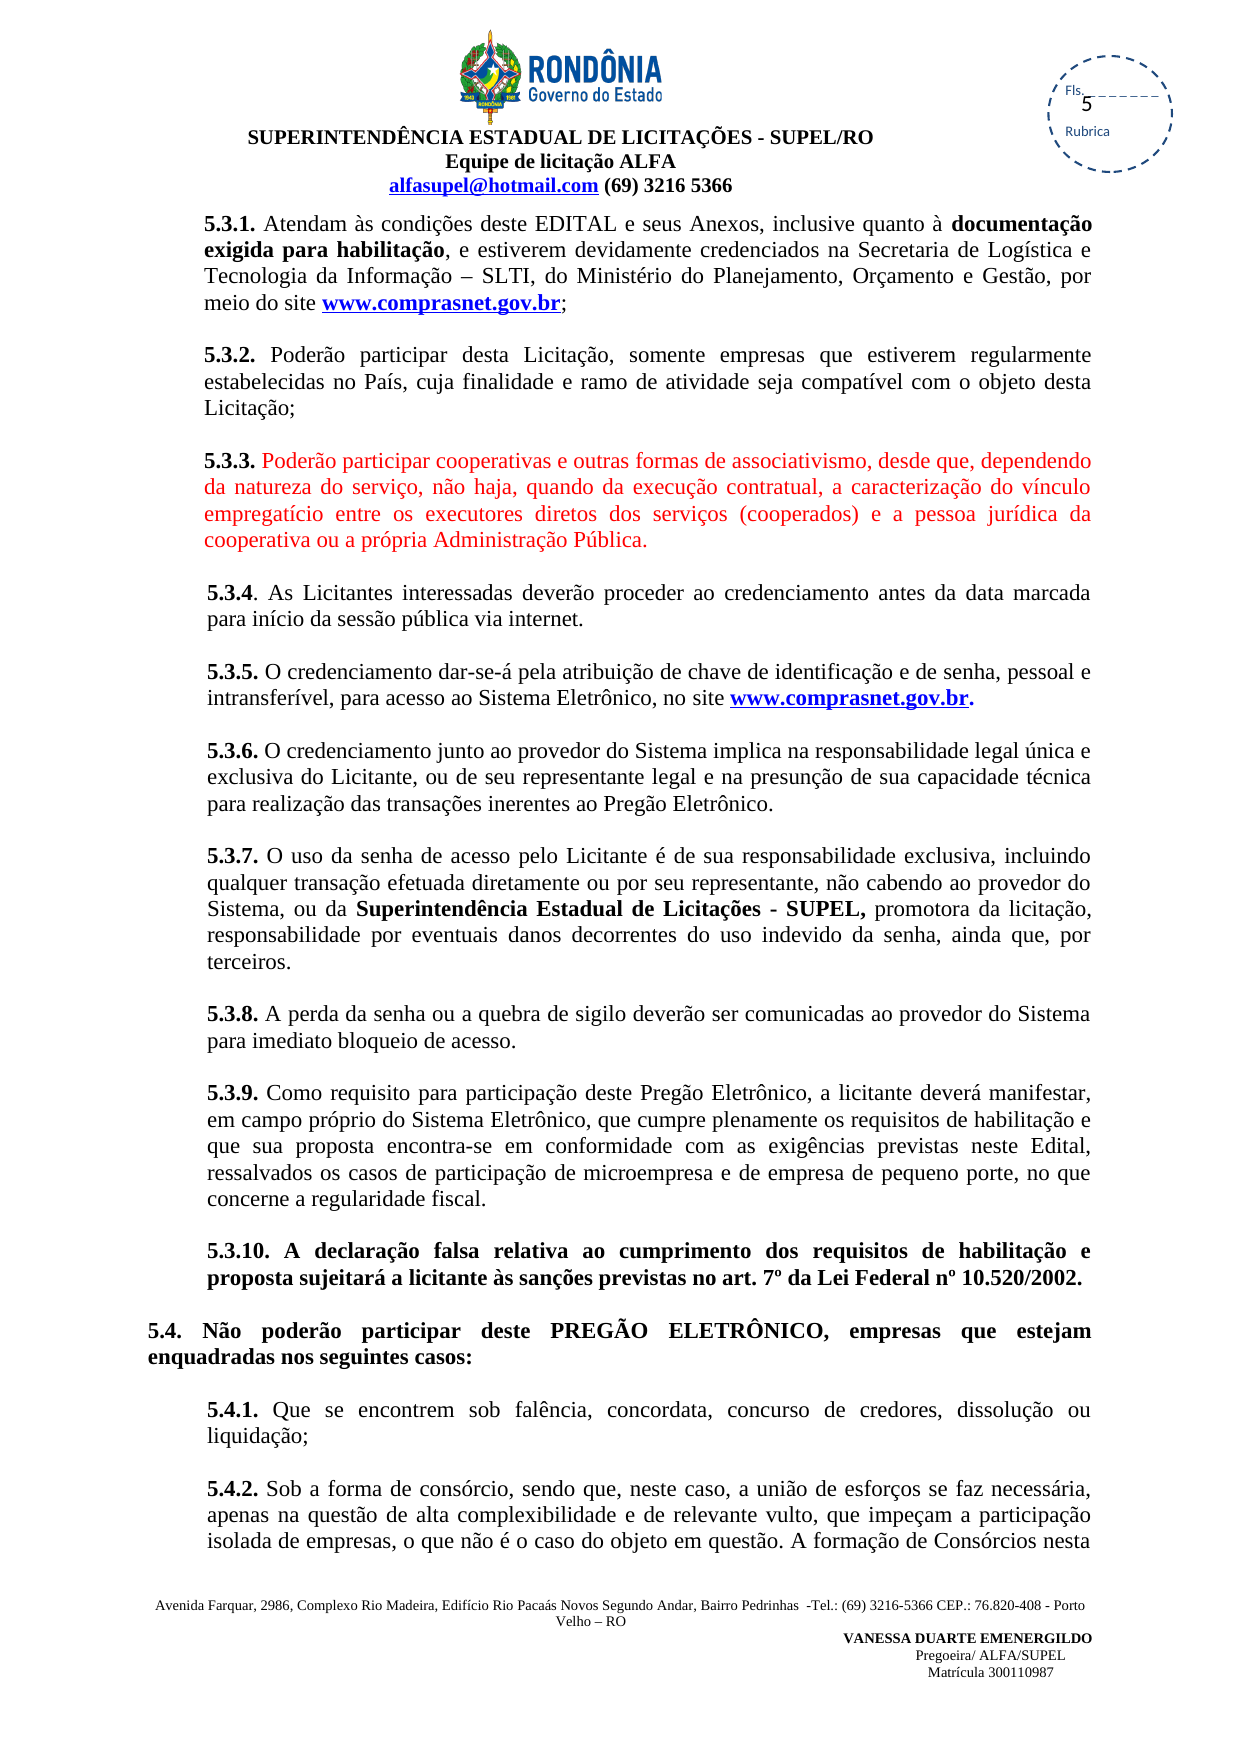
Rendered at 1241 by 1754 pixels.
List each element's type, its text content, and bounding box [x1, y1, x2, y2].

text 5.3.9. Como requisito para participação deste Pregão Eletrônico, a licitante deverá manifestar, em campo próprio do Sistema Eletrônico, que cumpre plenamente os requisitos de habilitação e que sua proposta encontra-se em conformidade com as exigências previstas neste Edital, ressalvados os casos de participação de microempresa e de empresa de pequeno porte, no que concerne a regularidade fiscal. [207, 1079, 1092, 1211]
text 5.4. Não poderão participar deste PREGÃO ELETRÔNICO, empresas que estejam enquadradas nos seguintes casos: [148, 1317, 1092, 1369]
text 5.3.7. O uso da senha de acesso pelo Licitante é de sua responsabilidade exclusiva, incluindo qualquer transação efetuada diretamente ou por seu representante, não cabendo ao provedor do Sistema, ou da Superintendência Estadual de Licitações - SUPEL, promotora da licitação, responsabilidade por eventuais danos decorrentes do uso indevido da senha, ainda que, por terceiros. [207, 842, 1092, 974]
text 5.3.5. O credenciamento dar-se-á pela atribuição de chave de identificação e de senha, pessoal e intransferível, para acesso ao Sistema Eletrônico, no site www.comprasnet.gov.br. [207, 658, 1092, 711]
text 5.3.2. Poderão participar desta Licitação, somente empresas que estiverem regularmente estabelecidas no País, cuja finalidade e ramo de atividade seja compatível com o objeto desta Licitação; [204, 342, 1092, 421]
text 5.3.6. O credenciamento junto ao provedor do Sistema implica na responsabilidade legal única e exclusiva do Licitante, ou de seu representante legal e na presunção de sua capacidade técnica para realização das transações inerentes ao Pregão Eletrônico. [207, 737, 1092, 816]
text 5.4.1. Que se encontrem sob falência, concordata, concurso de credores, dissolução ou liquidação; [207, 1396, 1092, 1448]
text 5.3.3. Poderão participar cooperativas e outras formas de associativismo, desde que, dependendo da natureza do serviço, não haja, quando da execução contratual, a caracterização do vínculo empregatício entre os executores diretos dos serviços (cooperados) e a pessoa jurídica da cooperativa ou a própria Administração Pública. [204, 447, 1092, 552]
text 5.3.10. A declaração falsa relativa ao cumprimento dos requisitos de habilitação e proposta sujeitará a licitante às sanções previstas no art. 7º da Lei Federal nº 10.520/2002. [207, 1238, 1092, 1290]
picture [459, 29, 662, 125]
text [207, 1475, 1092, 1554]
text 5.3.8. A perda da senha ou a quebra de sigilo deverão ser comunicadas ao provedor do Sistema para imediato bloqueio de acesso. [207, 1000, 1092, 1053]
text 5.3.1. Atendam às condições deste EDITAL e seus Anexos, inclusive quanto à documentação exigida para habilitação, e estiverem devidamente credenciados na Secretaria de Logística e Tecnologia da Informação – SLTI, do Ministério do Planejamento, Orçamento e Gestão, por meio do site www.comprasnet.gov.br; [204, 210, 1092, 315]
text 5.3.4. As Licitantes interessadas deverão proceder ao credenciamento antes da data marcada para início da sessão pública via internet. [207, 579, 1092, 631]
